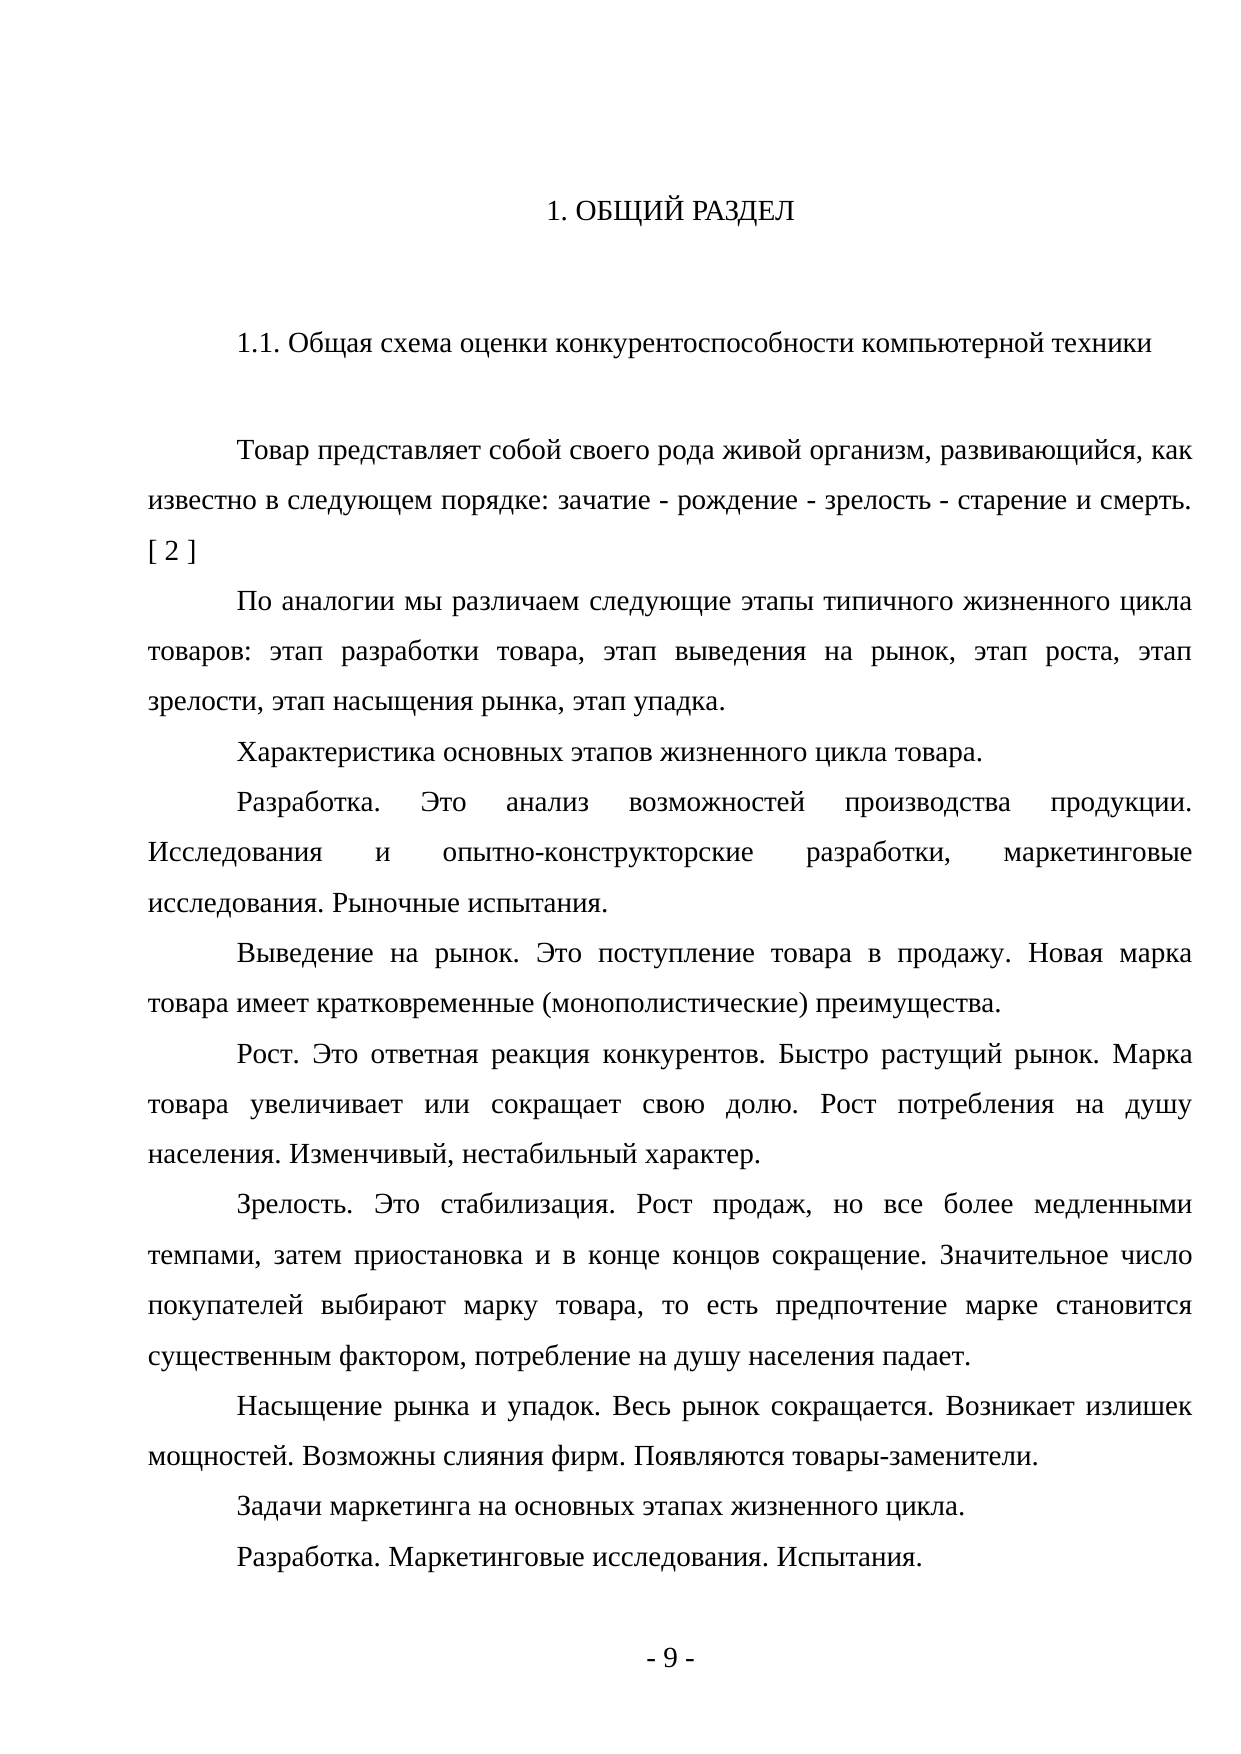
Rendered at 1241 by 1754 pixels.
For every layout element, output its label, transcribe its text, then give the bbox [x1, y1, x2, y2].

text Рост. Это ответная реакция конкурентов. Быстро растущий рынок. Марка товара увеличивает или сокращает свою долю. Рост потребления на душу населения. Изменчивый, нестабильный характер. [148, 1036, 1193, 1170]
text Характеристика основных этапов жизненного цикла товара. [148, 734, 1193, 768]
text Товар представляет собой своего рода живой организм, развивающийся, как известно в следующем порядке: зачатие - рождение - зрелость - старение и смерть. [ 2 ] [148, 432, 1193, 566]
text Зрелость. Это стабилизация. Рост продаж, но все более медленными темпами, затем приостановка и в конце концов сокращение. Значительное число покупателей выбирают марку товара, то есть предпочтение марке становится существенным фактором, потребление на душу населения падает. [148, 1187, 1193, 1371]
text Насыщение рынка и упадок. Весь рынок сокращается. Возникает излишек мощностей. Возможны слияния фирм. Появляются товары-заменители. [148, 1388, 1193, 1472]
text По аналогии мы различаем следующие этапы типичного жизненного цикла товаров: этап разработки товара, этап выведения на рынок, этап роста, этап зрелости, этап насыщения рынка, этап упадка. [148, 583, 1193, 717]
text Разработка. Маркетинговые исследования. Испытания. [148, 1539, 1193, 1573]
subtitle 1.1. Общая схема оценки конкурентоспособности компьютерной техники [148, 325, 1193, 359]
subtitle 1. ОБЩИЙ РАЗДЕЛ [148, 193, 1193, 227]
text Выведение на рынок. Это поступление товара в продажу. Новая марка товара имеет кратковременные (монополистические) преимущества. [148, 935, 1193, 1019]
text Задачи маркетинга на основных этапах жизненного цикла. [148, 1489, 1193, 1522]
text Разработка. Это анализ возможностей производства продукции. Исследования и опытно-конструкторские разработки, маркетинговые исследования. Рыночные испытания. [148, 784, 1193, 918]
